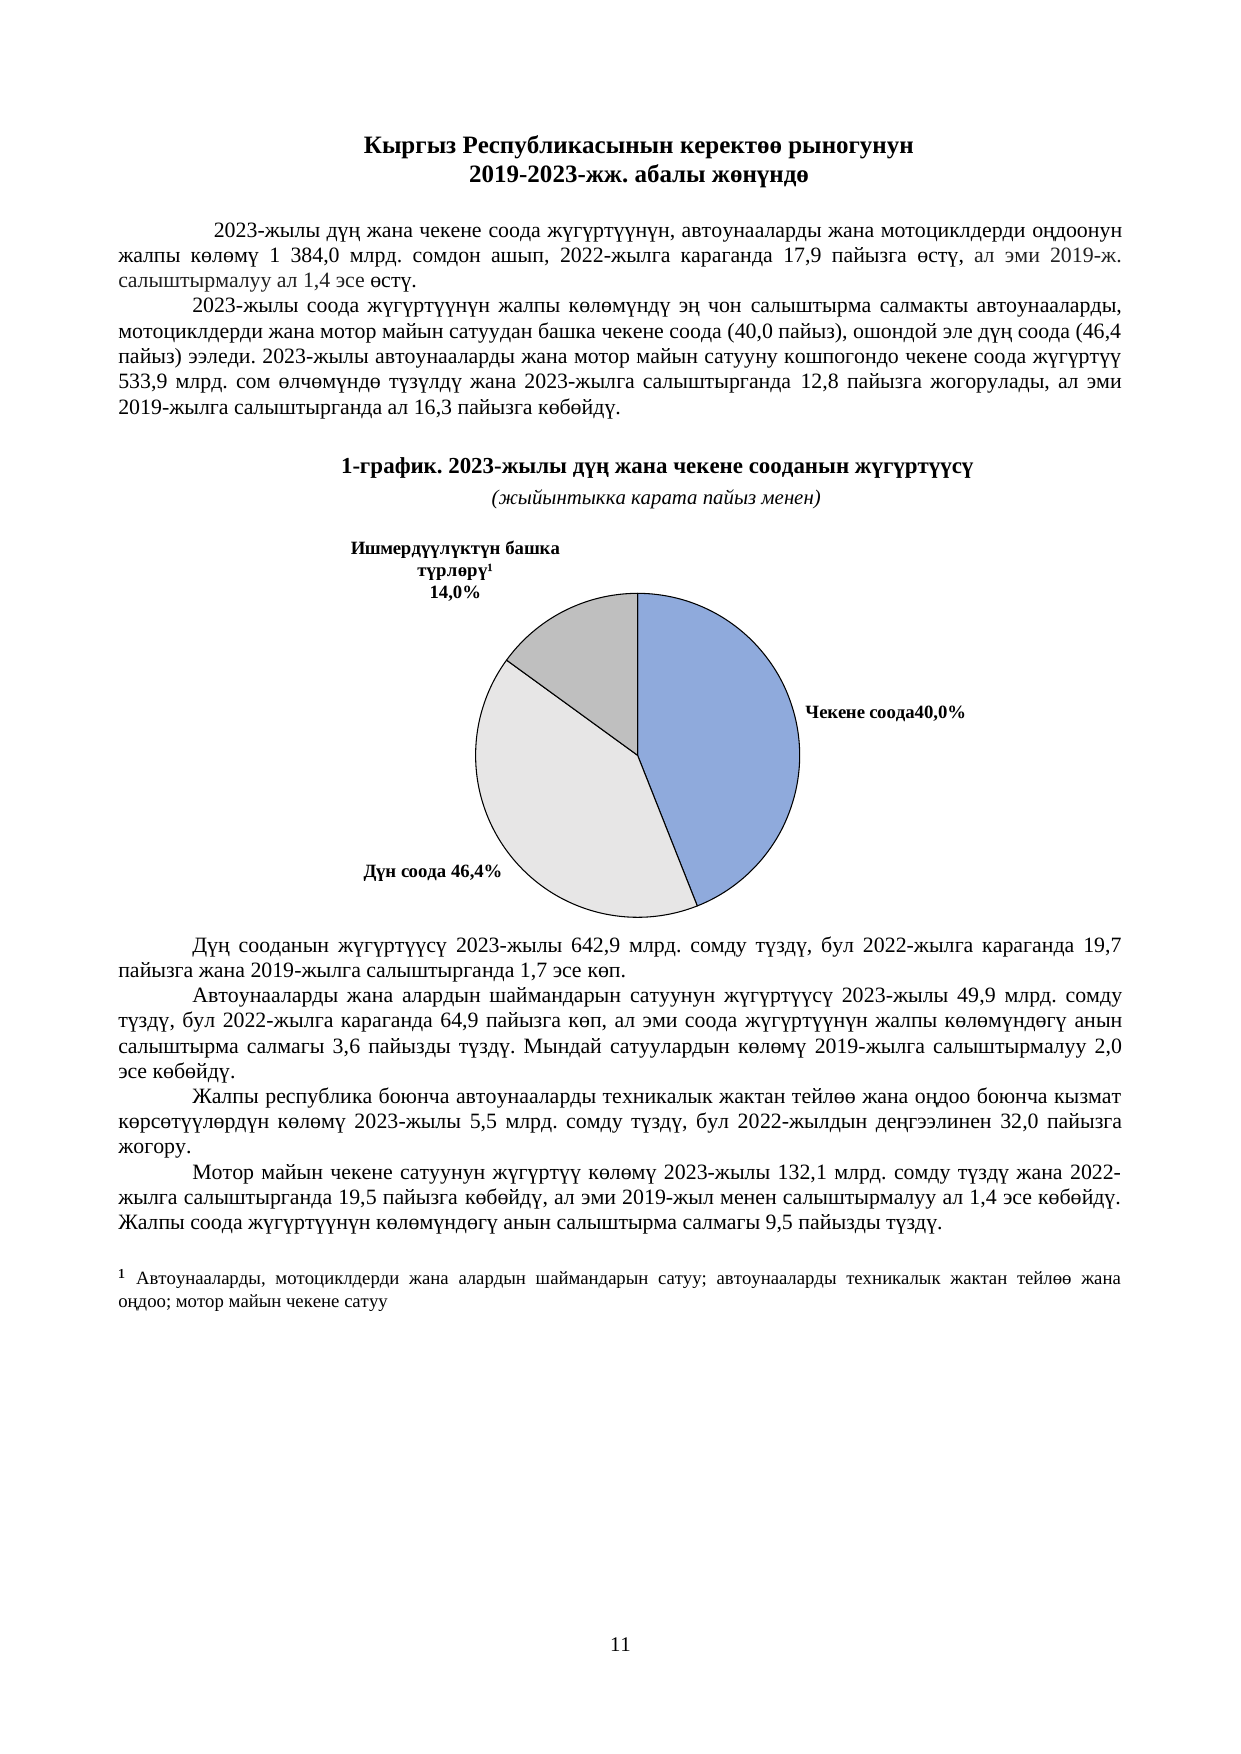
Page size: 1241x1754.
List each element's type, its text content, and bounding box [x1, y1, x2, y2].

text 2019-2023-жж. абалы жөнүндө [155, 159, 1122, 188]
text Автоунааларды жана алардын шаймандарын сатуунун жүгүртүүсү 2023-жылы 49,9 млрд. сомду түздү, бул 2022-жылга караганда 64,9 пайызга көп, ал эми соода жүгүртүүнүн жалпы көлөмүндөгү анын салыштырма салмагы 3,6 пайызды түздү. Мындай сатуулардын көлөмү 2019-жылга салыштырмалуу 2,0 эсе көбөйдү. [118, 982, 1122, 1083]
text ¹ Автоунааларды, мотоциклдерди жана алардын шаймандарын сатуу; автоунааларды техникалык жактан тейлөө жана оңдоо; мотор майын чекене сатуу [118, 1263, 1122, 1311]
text Мотор майын чекене сатуунун жүгүртүү көлөмү 2023-жылы 132,1 млрд. сомду түздү жана 2022-жылга салыштырганда 19,5 пайызга көбөйдү, ал эми 2019-жыл менен салыштырмалуу ал 1,4 эсе көбөйдү. Жалпы соода жүгүртүүнүн көлөмүндөгү анын салыштырма салмагы 9,5 пайызды түздү. [118, 1159, 1122, 1234]
text 2023-жылы соода жүгүртүүнүн жалпы көлөмүндү эң чон салыштырма салмакты автоунааларды, мотоциклдерди жана мотор майын сатуудан башка чекене соода (40,0 пайыз), ошондой эле дүң соода (46,4 пайыз) ээледи. 2023-жылы автоунааларды жана мотор майын сатууну кошпогондо чекене соода жүгүртүү 533,9 млрд. сом өлчөмүндө түзүлдү жана 2023-жылга салыштырганда 12,8 пайызга жогорулады, ал эми 2019-жылга салыштырганда ал 16,3 пайызга көбөйдү. [118, 292, 1122, 420]
text 2023-жылы дүң жана чекене соода жүгүртүүнүн, автоунааларды жана мотоциклдерди оңдоонун жалпы көлөмү 1 384,0 млрд. сомдон ашып, 2022-жылга караганда 17,9 пайызга өстү, ал эми 2019-ж. салыштырмалуу ал 1,4 эсе өстү. [118, 217, 1122, 292]
text 1-график. 2023-жылы дүң жана чекене сооданын жүгүртүүсү [118, 452, 1122, 479]
text Жалпы республика боюнча автоунааларды техникалык жактан тейлөө жана оңдоо боюнча кызмат көрсөтүүлөрдүн көлөмү 2023-жылы 5,5 млрд. сомду түздү, бул 2022-жылдын деңгээлинен 32,0 пайызга жогору. [118, 1083, 1122, 1159]
text Кыргыз Республикасынын керектөө рыногунун [155, 131, 1122, 159]
text Дүң сооданын жүгүртүүсү 2023-жылы 642,9 млрд. сомду түздү, бул 2022-жылга караганда 19,7 пайызга жана 2019-жылга салыштырганда 1,7 эсе көп. [118, 932, 1122, 982]
text (жыйынтыкка карата пайыз менен) [118, 485, 1122, 509]
